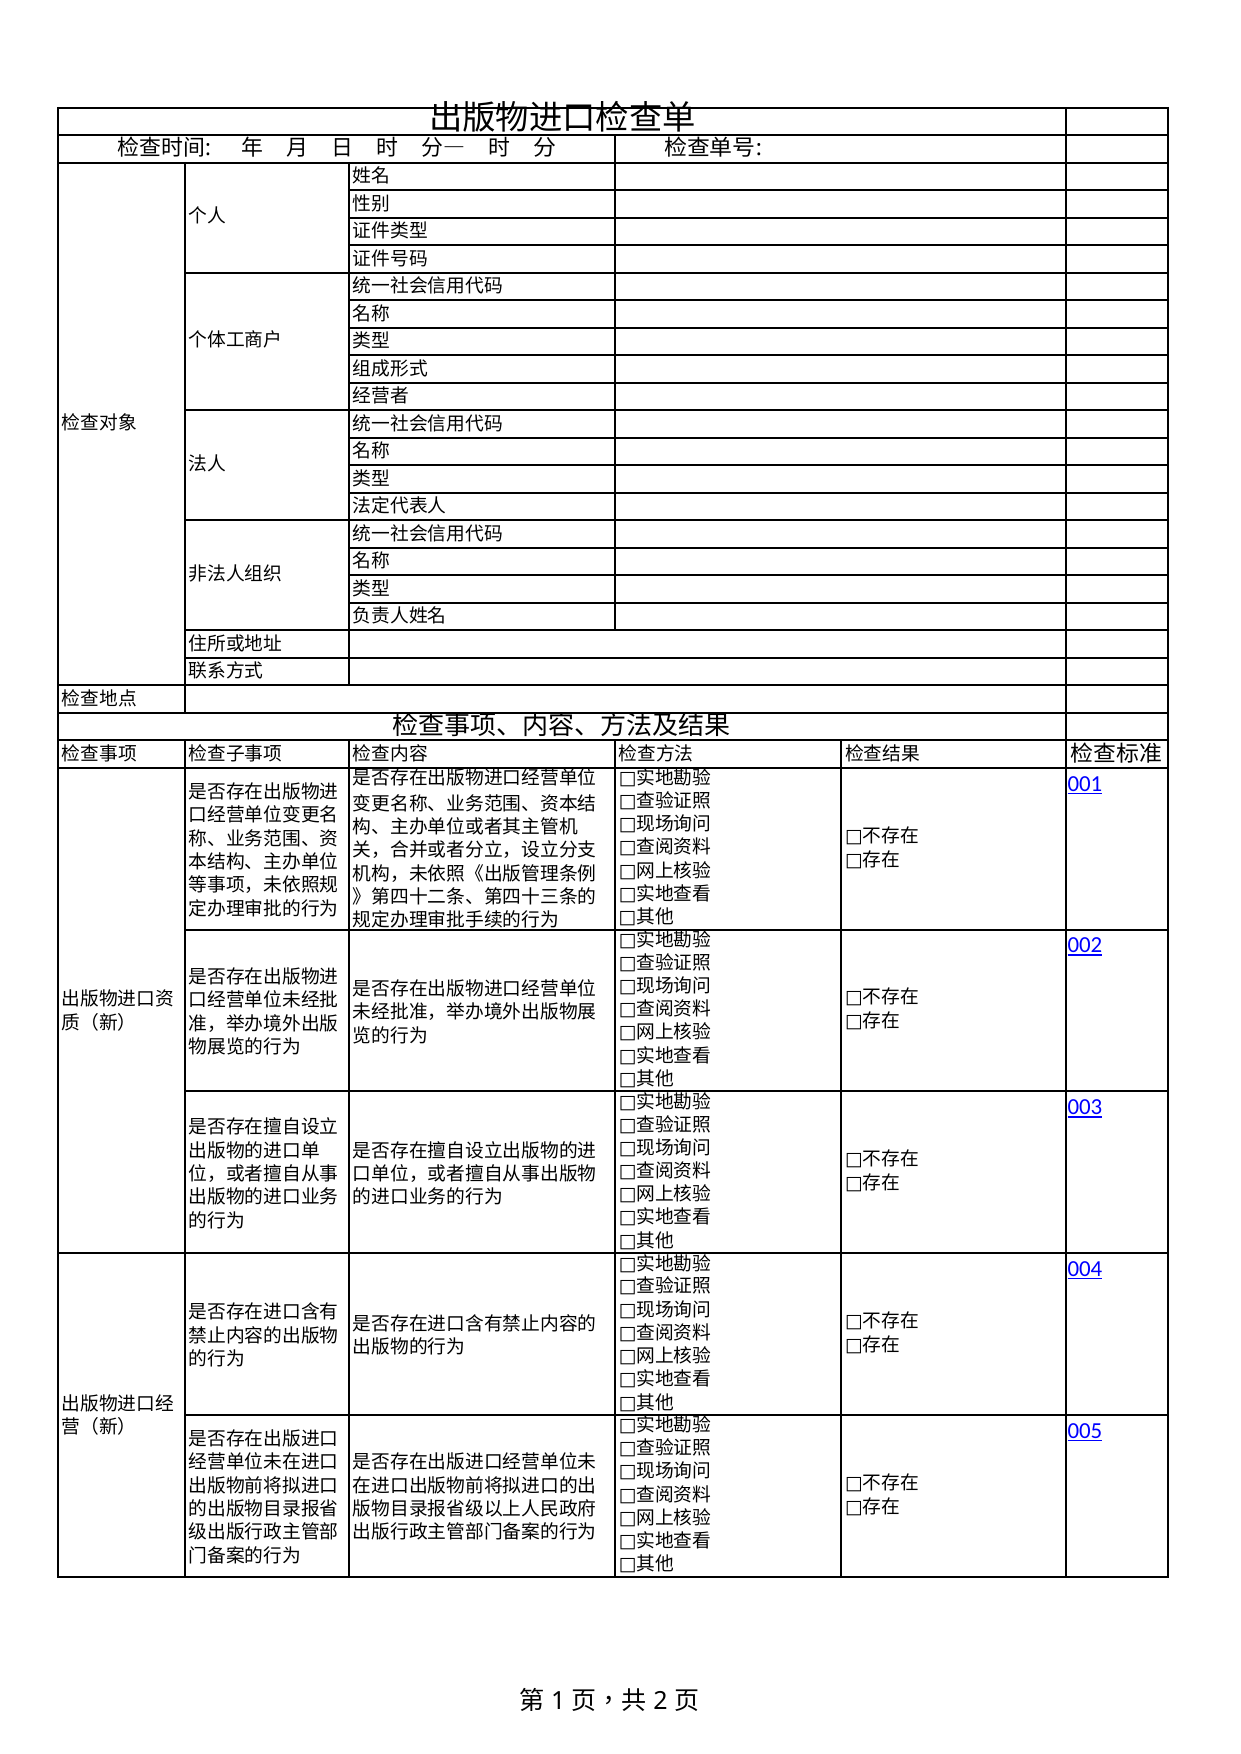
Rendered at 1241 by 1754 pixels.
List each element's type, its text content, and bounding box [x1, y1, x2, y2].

table_cell □不存在 □存在 [842, 1416, 1065, 1576]
table_header [1067, 109, 1167, 134]
table_cell 名称 [350, 549, 614, 574]
table_cell [1067, 356, 1167, 382]
table_cell 非法人组织 [186, 521, 348, 629]
table_cell [1067, 219, 1167, 244]
table_cell 001 [1067, 769, 1167, 929]
table_cell [1067, 136, 1167, 162]
table_cell [616, 494, 1065, 519]
table_cell 住所或地址 [186, 631, 348, 657]
table_cell 是否存在出版物进 口经营单位未经批 准，举办境外出版 物展览的行为 [186, 931, 348, 1090]
table_cell □不存在 □存在 [842, 1092, 1065, 1252]
table_cell 检查标准 [1067, 741, 1167, 767]
table_cell 检查地点 [59, 686, 184, 712]
table_cell 个人 [186, 164, 348, 272]
table_cell 检查单号: [616, 136, 1065, 162]
table_cell 检查内容 [350, 741, 614, 767]
table_cell 名称 [350, 301, 614, 327]
table_cell [1067, 631, 1167, 657]
table_cell [616, 384, 1065, 409]
table_cell 法定代表人 [350, 494, 614, 519]
table_cell 检查对象 [59, 164, 184, 684]
table_cell [616, 549, 1065, 574]
table_cell [616, 191, 1065, 217]
table_cell 法人 [186, 411, 348, 519]
table_cell [1067, 274, 1167, 299]
table_cell [616, 301, 1065, 327]
table_cell 类型 [350, 466, 614, 492]
table_cell □实地勘验 □查验证照 □现场询问 □查阅资料 □网上核验 □实地查看 □其他 [616, 931, 840, 1090]
table_cell 检查事项 [59, 741, 184, 767]
table_cell 负责人姓名 [350, 604, 614, 629]
table_cell □实地勘验 □查验证照 □现场询问 □查阅资料 □网上核验 □实地查看 □其他 [616, 1254, 840, 1414]
table_cell [616, 466, 1065, 492]
table_cell 统一社会信用代码 [350, 521, 614, 547]
table_cell [616, 274, 1065, 299]
table_cell □实地勘验 □查验证照 □现场询问 □查阅资料 □网上核验 □实地查看 □其他 [616, 1416, 840, 1576]
table_cell 证件类型 [350, 219, 614, 244]
table_cell [616, 219, 1065, 244]
table_cell 005 [1067, 1416, 1167, 1576]
table_cell 检查事项、内容、方法及结果 [59, 714, 1065, 739]
table_cell 是否存在出版进口 经营单位未在进口 出版物前将拟进口 的出版物目录报省 级出版行政主管部 门备案的行为 [186, 1416, 348, 1576]
table_cell [616, 164, 1065, 189]
table_cell 类型 [350, 329, 614, 354]
table_cell [1067, 329, 1167, 354]
table_cell 是否存在擅自设立 出版物的进口单 位，或者擅自从事 出版物的进口业务 的行为 [186, 1092, 348, 1252]
table_cell 姓名 [350, 164, 614, 189]
table_cell [1067, 549, 1167, 574]
table_cell 004 [1067, 1254, 1167, 1414]
table_cell 是否存在出版物进口经营单位 未经批准，举办境外出版物展 览的行为 [350, 931, 614, 1090]
table_cell [350, 631, 1065, 657]
table_cell 经营者 [350, 384, 614, 409]
table_cell [1067, 576, 1167, 602]
table_cell [1067, 659, 1167, 684]
table_cell 名称 [350, 439, 614, 464]
table_cell [1067, 686, 1167, 712]
table_cell 出版物进口经 营（新） [59, 1254, 184, 1576]
table_cell [1067, 521, 1167, 547]
table_cell 检查时间: 年 月 日 时 分— 时 分 [59, 136, 614, 162]
table_cell 是否存在擅自设立出版物的进 口单位，或者擅自从事出版物 的进口业务的行为 [350, 1092, 614, 1252]
table_cell [616, 521, 1065, 547]
table_cell □不存在 □存在 [842, 931, 1065, 1090]
table_cell 是否存在进口含有禁止内容的 出版物的行为 [350, 1254, 614, 1414]
table_cell [616, 329, 1065, 354]
table_cell [616, 439, 1065, 464]
table_cell [1067, 164, 1167, 189]
table_cell 是否存在出版进口经营单位未 在进口出版物前将拟进口的出 版物目录报省级以上人民政府 出版行政主管部门备案的行为 [350, 1416, 614, 1576]
table_cell [616, 246, 1065, 272]
table_cell [1067, 439, 1167, 464]
table_cell [1067, 494, 1167, 519]
table_cell [1067, 714, 1167, 739]
table_cell 联系方式 [186, 659, 348, 684]
table_cell 统一社会信用代码 [350, 274, 614, 299]
table_cell [350, 659, 1065, 684]
table_cell □不存在 □存在 [842, 1254, 1065, 1414]
table_cell [186, 686, 1065, 712]
table_cell 组成形式 [350, 356, 614, 382]
table_cell [1067, 411, 1167, 437]
table_cell [1067, 384, 1167, 409]
table_cell [1067, 301, 1167, 327]
table_cell 检查子事项 [186, 741, 348, 767]
table_cell 性别 [350, 191, 614, 217]
table_cell [616, 604, 1065, 629]
table_cell 个体工商户 [186, 274, 348, 409]
table_cell 统一社会信用代码 [350, 411, 614, 437]
table_cell 出版物进口资 质（新） [59, 769, 184, 1252]
table_cell 是否存在出版物进 口经营单位变更名 称、业务范围、资 本结构、主办单位 等事项，未依照规 定办理审批的行为 [186, 769, 348, 929]
table_cell 检查方法 [616, 741, 840, 767]
table_cell [616, 411, 1065, 437]
table_cell [1067, 604, 1167, 629]
table_cell 检查结果 [842, 741, 1065, 767]
table_cell [1067, 466, 1167, 492]
table_cell 003 [1067, 1092, 1167, 1252]
table_cell 是否存在进口含有 禁止内容的出版物 的行为 [186, 1254, 348, 1414]
table_cell [1067, 246, 1167, 272]
table_cell 是否存在出版物进口经营单位 变更名称、业务范围、资本结 构、主办单位或者其主管机 关，合并或者分立，设立分支 机构，未依照《出版管理条例 》第四十二条、第四十三条的 规定办理审批手续的行为 [350, 769, 614, 929]
table_header 出版物进口检查单 [59, 109, 1065, 134]
table_cell □不存在 □存在 [842, 769, 1065, 929]
table_cell 证件号码 [350, 246, 614, 272]
table_cell □实地勘验 □查验证照 □现场询问 □查阅资料 □网上核验 □实地查看 □其他 [616, 769, 840, 929]
table_cell [616, 356, 1065, 382]
table_cell 类型 [350, 576, 614, 602]
table_cell 002 [1067, 931, 1167, 1090]
table_cell □实地勘验 □查验证照 □现场询问 □查阅资料 □网上核验 □实地查看 □其他 [616, 1092, 840, 1252]
table_cell [616, 576, 1065, 602]
table_cell [1067, 191, 1167, 217]
